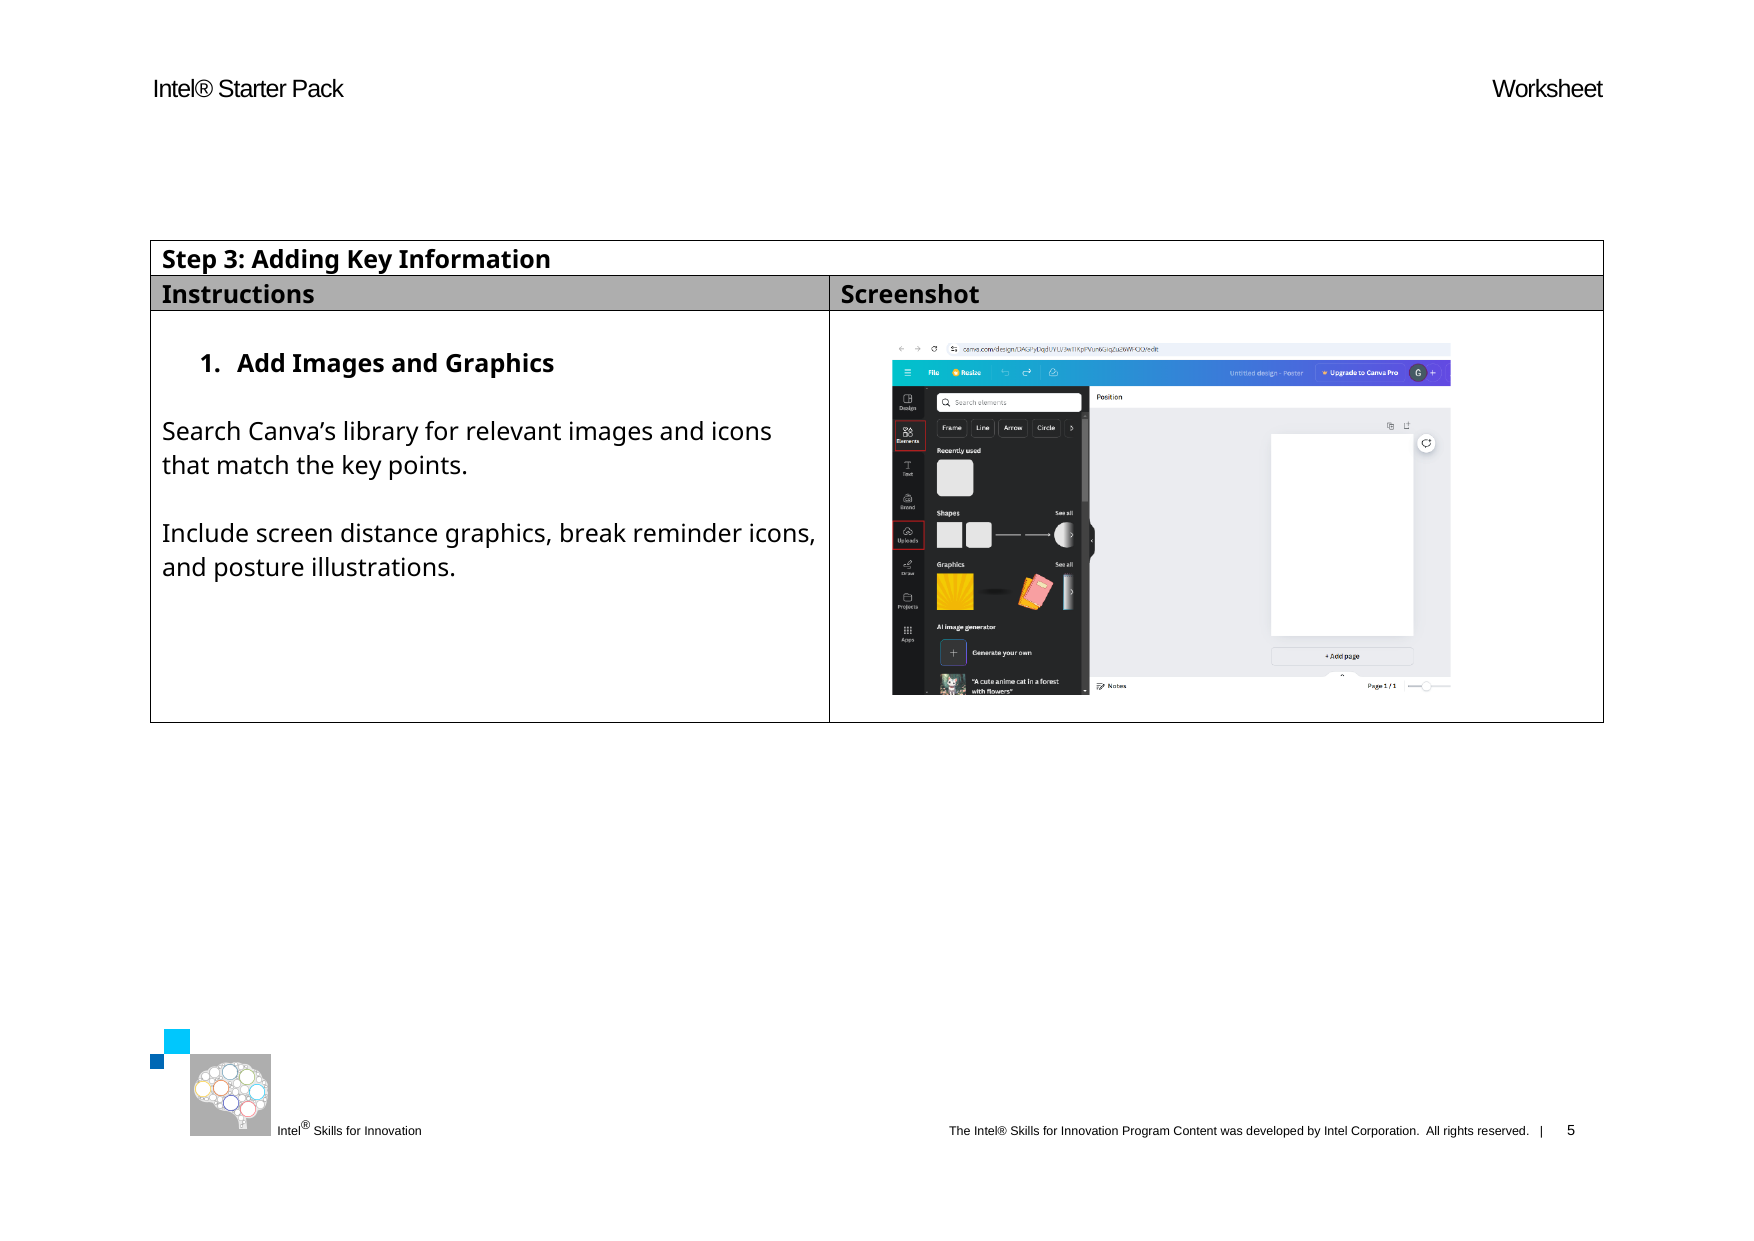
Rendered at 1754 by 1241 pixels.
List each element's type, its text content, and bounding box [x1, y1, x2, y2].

table_cell Instructions [151, 276, 829, 310]
table_cell Add Images and Graphics Search Canva’s library for relevant images and icons that match the key points. Include screen distance graphics, break reminder icons, and posture illustrations. [151, 311, 829, 722]
table_header Step 3: Adding Key Information [151, 241, 1603, 275]
table_cell Screenshot [830, 276, 1603, 310]
picture [150, 1029, 271, 1136]
table_cell [830, 311, 1603, 722]
